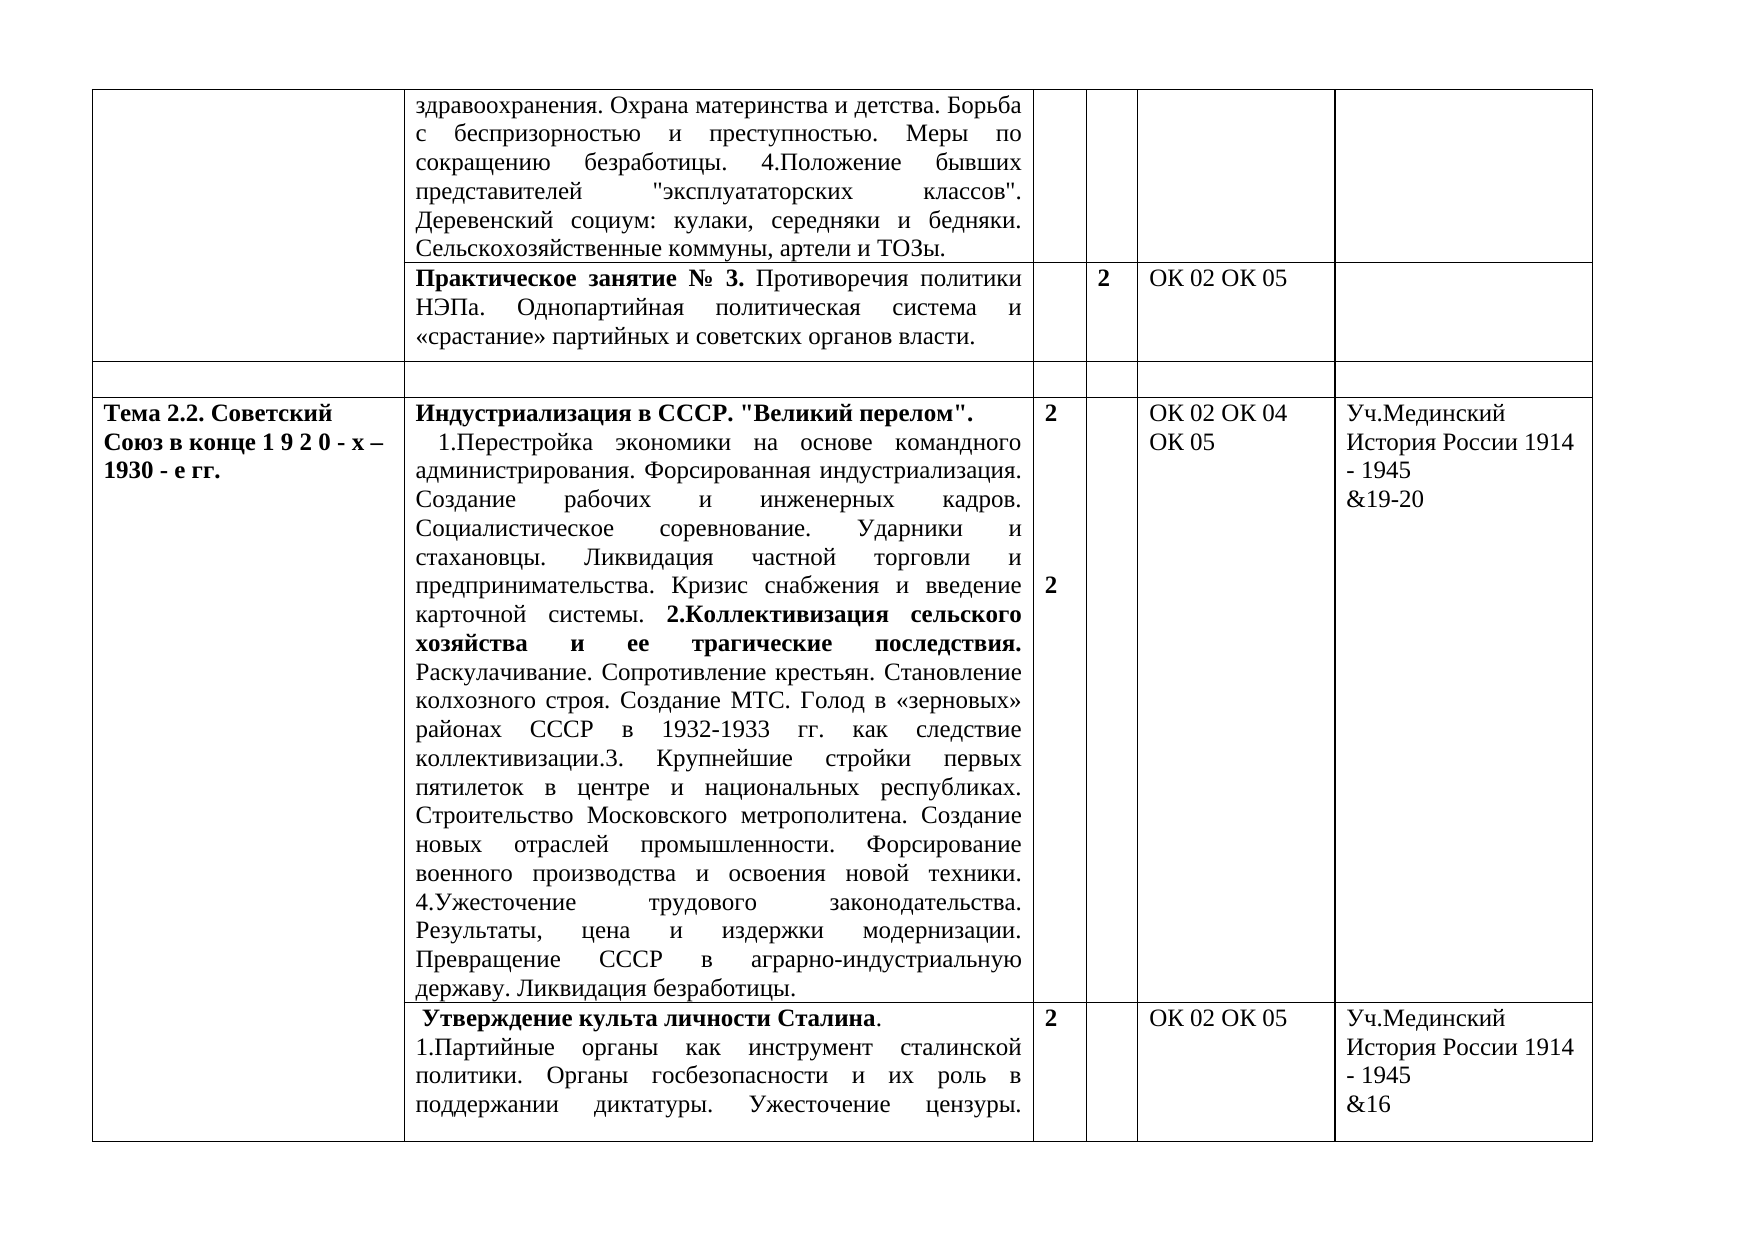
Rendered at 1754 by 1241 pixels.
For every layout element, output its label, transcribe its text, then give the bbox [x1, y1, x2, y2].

table_cell [405, 362, 1033, 397]
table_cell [405, 1003, 1033, 1141]
table_cell Практическое занятие № 3. Противоречия политики НЭПа. Однопартийная политическая система и «срастание» партийных и советских органов власти. [405, 263, 1033, 361]
table_cell [1034, 362, 1086, 397]
table_cell [1336, 263, 1592, 361]
table_cell 2 [1087, 263, 1137, 361]
table_cell ОК 02 ОК 05 [1138, 263, 1334, 361]
table_cell [1138, 362, 1334, 397]
table_cell Тема 2.2. Советский Союз в конце 1 9 2 0 - х – 1930 - е гг. [93, 398, 404, 1141]
table_cell [1087, 398, 1137, 1002]
table_cell [1087, 362, 1137, 397]
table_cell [1336, 1003, 1592, 1141]
table_cell [1336, 362, 1592, 397]
table_cell 2 2 [1034, 398, 1086, 1002]
table_cell [93, 362, 404, 397]
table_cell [405, 90, 1033, 262]
table_cell Индустриализация в СССР. "Великий перелом". 1.Перестройка экономики на основе командного администрирования. Форсированная индустриализация. Создание рабочих и инженерных кадров. Социалистическое соревнование. Ударники и стахановцы. Ликвидация частной торговли и предпринимательства. Кризис снабжения и введение карточной системы. 2.Коллективизация сельского хозяйства и ее трагические последствия. Раскулачивание. Сопротивление крестьян. Становление колхозного строя. Создание МТС. Голод в «зерновых» районах СССР в 1932-1933 гг. как следствие коллективизации.3. Крупнейшие стройки первых пятилеток в центре и национальных республиках. Строительство Московского метрополитена. Создание новых отраслей промышленности. Форсирование военного производства и освоения новой техники. 4.Ужесточение трудового законодательства. Результаты, цена и издержки модернизации. Превращение СССР в аграрно-индустриальную державу. Ликвидация безработицы. [405, 398, 1033, 1002]
table_cell ОК 02 ОК 05 [1138, 1003, 1334, 1141]
table_cell Уч.Мединский История России 1914 - 1945 &19-20 [1336, 398, 1592, 1002]
table_cell 2 [1034, 1003, 1086, 1141]
table_cell [1034, 263, 1086, 361]
table_cell [1087, 1003, 1137, 1141]
table_cell ОК 02 ОК 04 ОК 05 [1138, 398, 1334, 1002]
